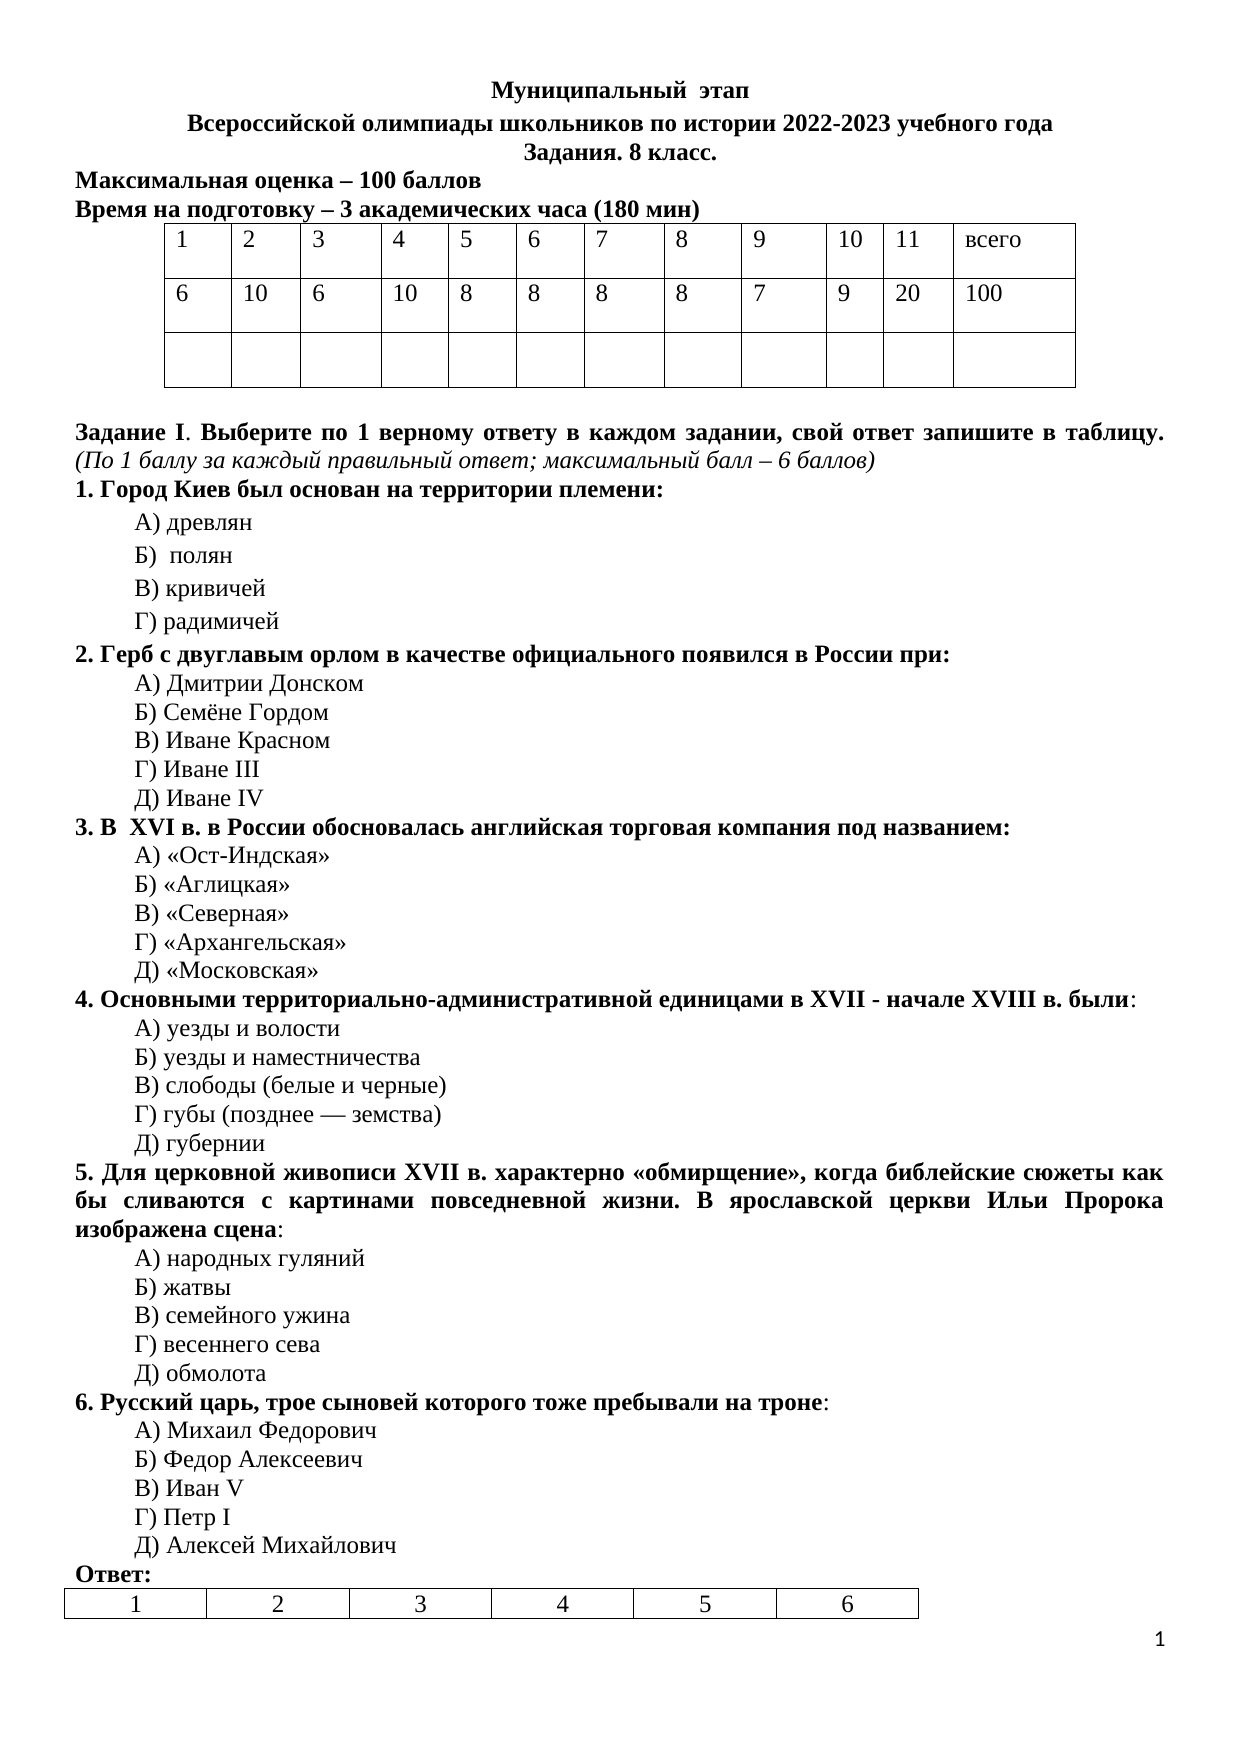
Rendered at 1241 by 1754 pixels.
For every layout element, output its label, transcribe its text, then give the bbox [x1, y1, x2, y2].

text 2. Герб с двуглавым орлом в качестве официального появился в России при: [75, 639, 1165, 668]
table_header 3 [301, 224, 381, 277]
text Всероссийской олимпиады школьников по истории 2022-2023 учебного года [75, 108, 1165, 137]
text Д) обмолота [75, 1358, 1165, 1387]
text Д) губернии [75, 1128, 1165, 1157]
text Б) уезды и наместничества [75, 1042, 1165, 1071]
text А) древлян [75, 507, 1165, 536]
table_cell 10 [232, 279, 300, 332]
table_cell 8 [449, 279, 516, 332]
table_cell 8 [517, 279, 584, 332]
text Ответ: [75, 1559, 1165, 1588]
table_cell [954, 333, 1075, 387]
table_header 5 [634, 1589, 776, 1618]
text Время на подготовку – 3 академических часа (180 мин) [75, 194, 1165, 223]
table_cell 6 [165, 279, 231, 332]
table_header 2 [232, 224, 300, 277]
text Задание I. Выберите по 1 верному ответу в каждом задании, свой ответ запишите в таблицу. (По 1 баллу за каждый правильный ответ; максимальный балл – 6 баллов) [75, 417, 1165, 474]
text Г) весеннего сева [75, 1329, 1165, 1358]
table_header 6 [777, 1589, 918, 1618]
table_header 1 [65, 1589, 206, 1618]
text В) семейного ужина [75, 1301, 1165, 1329]
text В) слободы (белые и черные) [75, 1071, 1165, 1099]
text Б) полян [75, 540, 1165, 569]
table_header 8 [665, 224, 741, 277]
text 6. Русский царь, трое сыновей которого тоже пребывали на троне: [75, 1387, 1165, 1416]
table_header 6 [517, 224, 584, 277]
table_cell [827, 333, 883, 387]
text 4. Основными территориально-административной единицами в XVII - начале XVIII в. были: [75, 984, 1165, 1013]
table_header 3 [350, 1589, 491, 1618]
text А) Михаил Федорович [75, 1416, 1165, 1444]
table_cell 100 [954, 279, 1075, 332]
table_cell [665, 333, 741, 387]
table_header 1 [165, 224, 231, 277]
table_header 4 [492, 1589, 633, 1618]
text 3. В XVI в. в России обосновалась английская торговая компания под названием: [75, 812, 1165, 841]
text 1. Город Киев был основан на территории племени: [75, 474, 1165, 503]
table_cell [301, 333, 381, 387]
table_cell [449, 333, 516, 387]
text В) «Северная» [75, 898, 1165, 927]
table_cell [165, 333, 231, 387]
table_cell [884, 333, 953, 387]
text Задания. 8 класс. [75, 137, 1165, 166]
text А) народных гуляний [75, 1243, 1165, 1272]
table_header 2 [207, 1589, 349, 1618]
text 5. Для церковной живописи XVII в. характерно «обмирщение», когда библейские сюжеты как бы сливаются с картинами повседневной жизни. В ярославской церкви Ильи Пророка изображена сцена: [75, 1157, 1165, 1243]
table_cell 9 [827, 279, 883, 332]
text Б) Семёне Гордом [75, 697, 1165, 726]
table_cell 8 [585, 279, 664, 332]
table_header 5 [449, 224, 516, 277]
table_header 11 [884, 224, 953, 277]
text А) уезды и волости [75, 1013, 1165, 1042]
table_cell 20 [884, 279, 953, 332]
table_cell [382, 333, 448, 387]
table_header 9 [742, 224, 826, 277]
table_cell [742, 333, 826, 387]
table_cell 6 [301, 279, 381, 332]
text Д) Алексей Михайлович [75, 1531, 1165, 1559]
table_header 7 [585, 224, 664, 277]
subtitle Муниципальный этап [75, 75, 1165, 104]
text Г) Иване III [75, 754, 1165, 783]
table_cell 8 [665, 279, 741, 332]
table_cell [517, 333, 584, 387]
text В) Иване Красном [75, 726, 1165, 754]
text А) Дмитрии Донском [75, 668, 1165, 697]
text Г) губы (позднее — земства) [75, 1099, 1165, 1128]
text Д) «Московская» [75, 956, 1165, 984]
text Г) Петр I [75, 1502, 1165, 1531]
table_header 4 [382, 224, 448, 277]
text Максимальная оценка – 100 баллов [75, 166, 1165, 194]
text А) «Ост-Индская» [75, 841, 1165, 869]
table_cell 10 [382, 279, 448, 332]
text Г) радимичей [75, 606, 1165, 635]
text В) Иван V [75, 1473, 1165, 1502]
text Г) «Архангельская» [75, 927, 1165, 956]
table_header всего [954, 224, 1075, 277]
table_header 10 [827, 224, 883, 277]
table_cell [232, 333, 300, 387]
table_cell [585, 333, 664, 387]
text Б) «Аглицкая» [75, 869, 1165, 898]
text В) кривичей [75, 573, 1165, 602]
text Д) Иване IV [75, 783, 1165, 812]
text Б) Федор Алексеевич [75, 1444, 1165, 1473]
text Б) жатвы [75, 1272, 1165, 1301]
table_cell 7 [742, 279, 826, 332]
